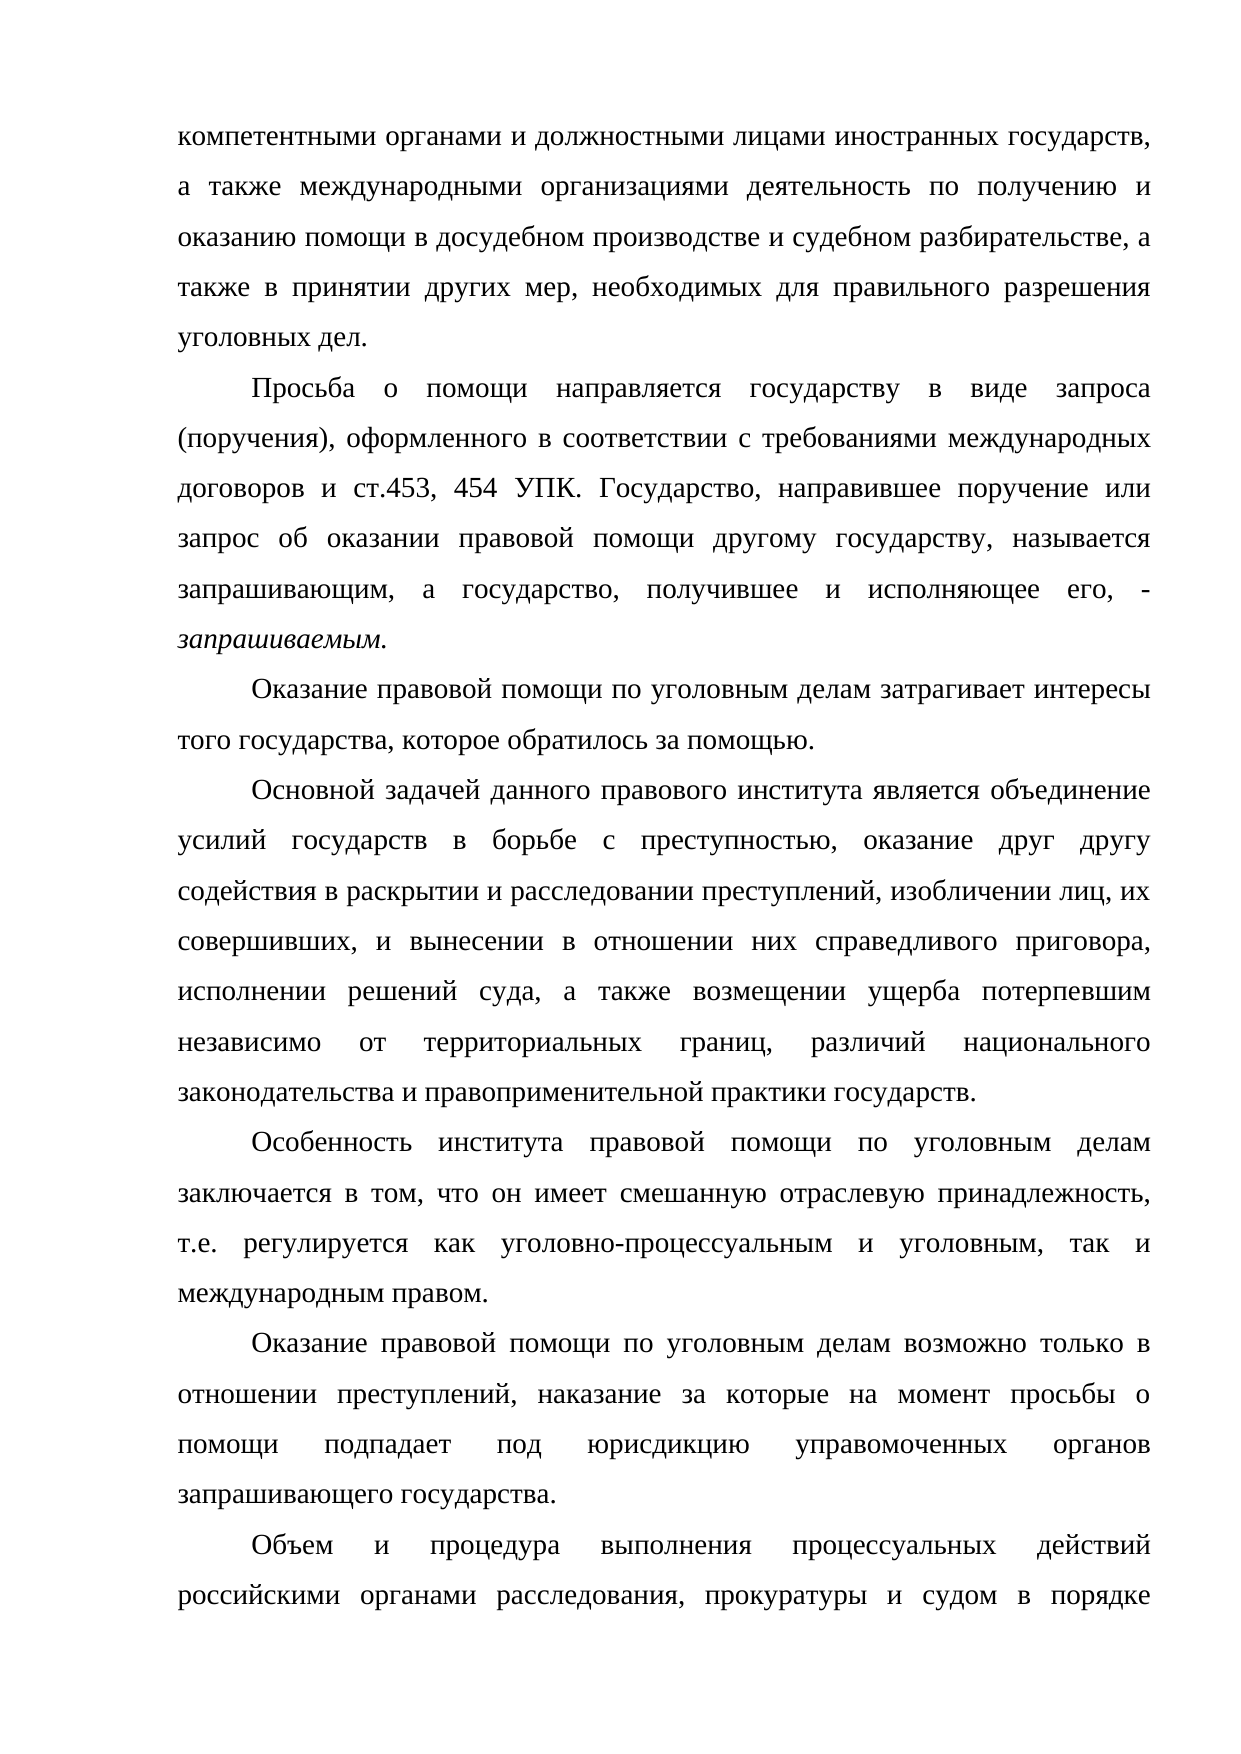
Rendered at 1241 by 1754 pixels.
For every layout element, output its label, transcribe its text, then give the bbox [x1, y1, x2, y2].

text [177, 118, 1152, 353]
text Просьба о помощи направляется государству в виде запроса (поручения), оформленного в соответствии с требованиями международных договоров и ст.453, 454 УПК. Государство, направившее поручение или запрос об оказании правовой помощи другому государству, называется запрашивающим, а государство, получившее и исполняющее его, - запрашиваемым. [177, 370, 1152, 655]
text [177, 1527, 1152, 1611]
text Основной задачей данного правового института является объединение усилий государств в борьбе с преступностью, оказание друг другу содействия в раскрытии и расследовании преступлений, изобличении лиц, их совершивших, и вынесении в отношении них справедливого приговора, исполнении решений суда, а также возмещении ущерба потерпевшим независимо от территориальных границ, различий национального законодательства и правоприменительной практики государств. [177, 772, 1152, 1108]
text Особенность института правовой помощи по уголовным делам заключается в том, что он имеет смешанную отраслевую принадлежность, т.е. регулируется как уголовно-процессуальным и уголовным, так и международным правом. [177, 1124, 1152, 1309]
text Оказание правовой помощи по уголовным делам возможно только в отношении преступлений, наказание за которые на момент просьбы о помощи подпадает под юрисдикцию управомоченных органов запрашивающего государства. [177, 1326, 1152, 1510]
text Оказание правовой помощи по уголовным делам затрагивает интересы того государства, которое обратилось за помощью. [177, 672, 1152, 755]
